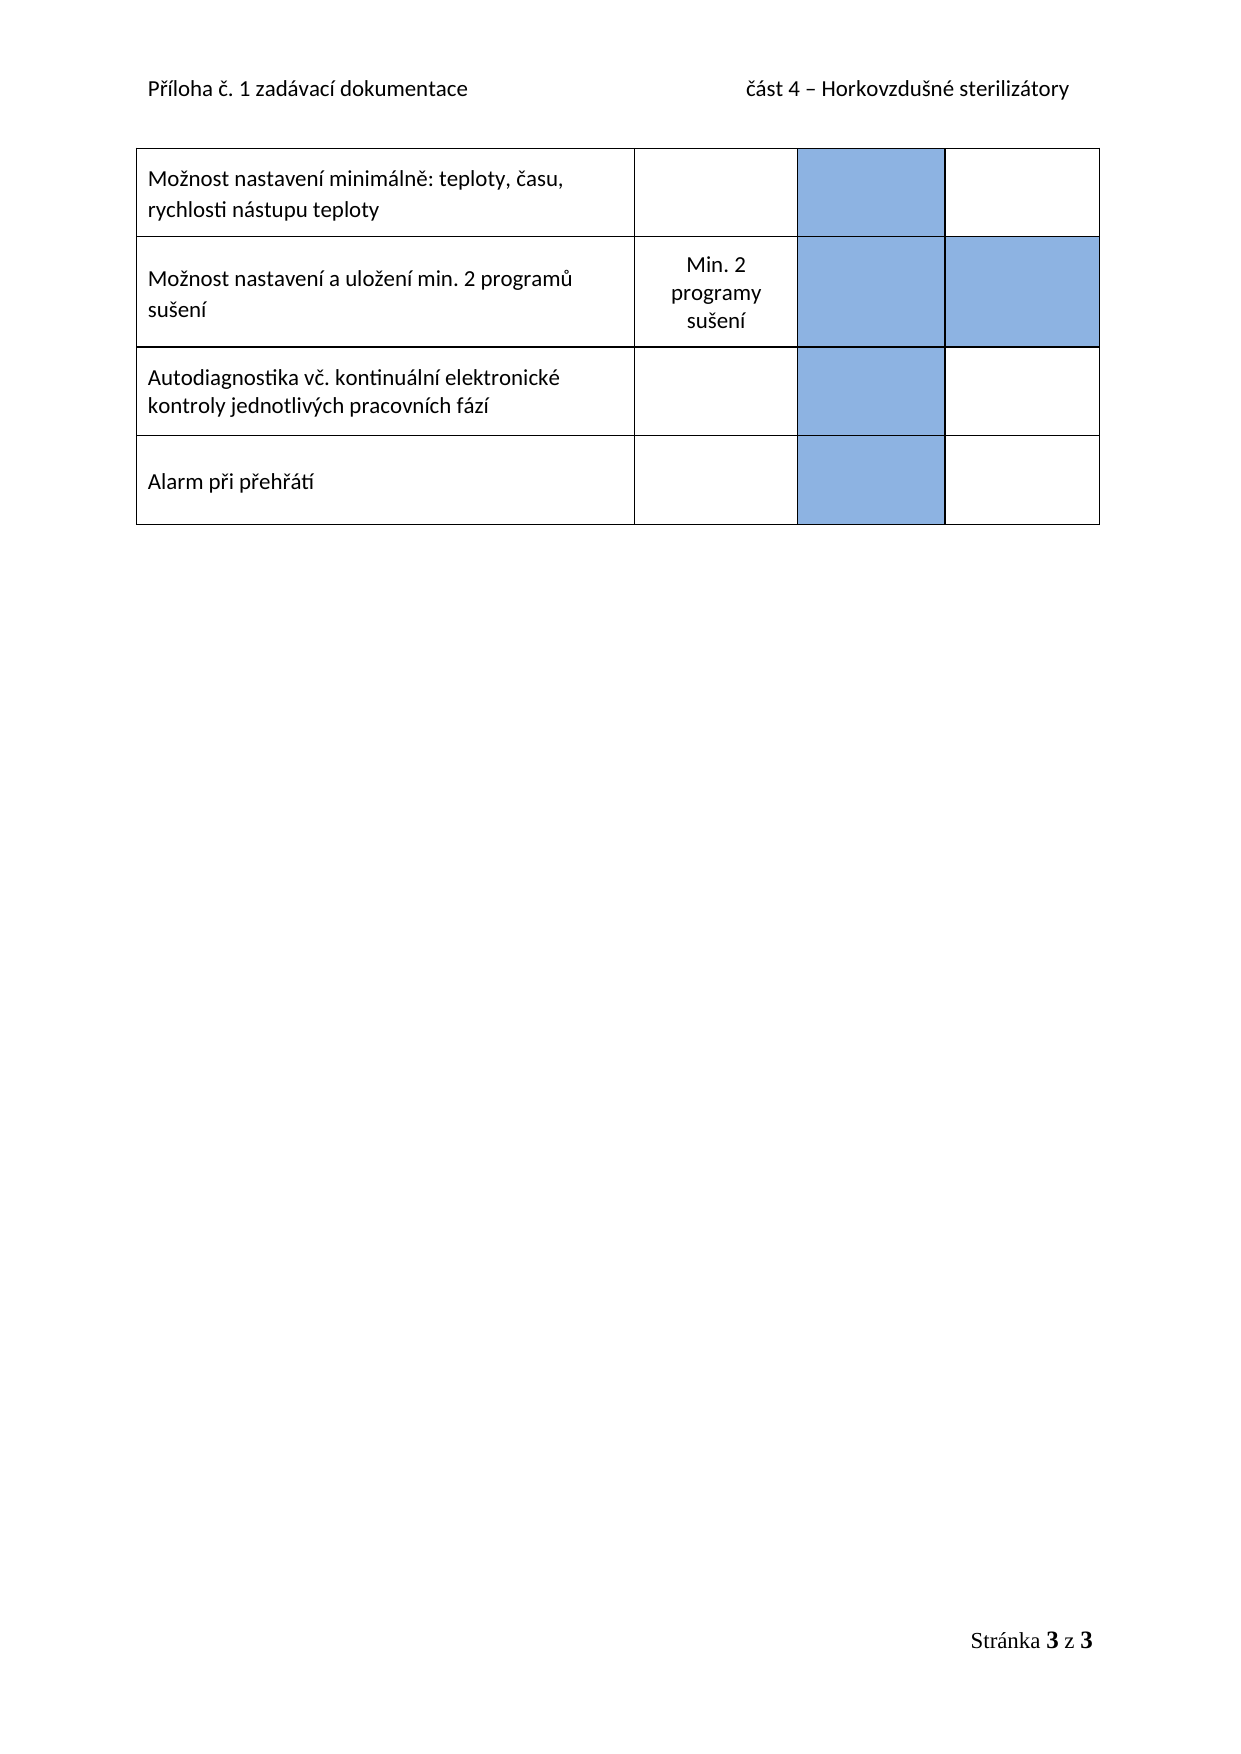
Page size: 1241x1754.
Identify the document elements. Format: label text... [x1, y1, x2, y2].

table_cell Možnost nastavení minimálně: teploty, času, rychlosti nástupu teploty [137, 149, 634, 236]
table_cell [635, 348, 797, 435]
table_cell [798, 348, 944, 435]
table_cell Autodiagnostika vč. kontinuální elektronické kontroly jednotlivých pracovních fází [137, 348, 634, 435]
table_cell [635, 436, 797, 524]
table_cell [946, 348, 1099, 435]
table_cell [635, 149, 797, 236]
table_cell Alarm při přehřátí [137, 436, 634, 524]
table_cell [946, 237, 1099, 346]
table_cell [798, 149, 944, 236]
table_cell [798, 237, 944, 346]
table_cell [798, 436, 944, 524]
table_cell [946, 149, 1099, 236]
table_cell Možnost nastavení a uložení min. 2 programů sušení [137, 237, 634, 346]
table_cell Min. 2 programy sušení [635, 237, 797, 346]
table_cell [946, 436, 1099, 524]
